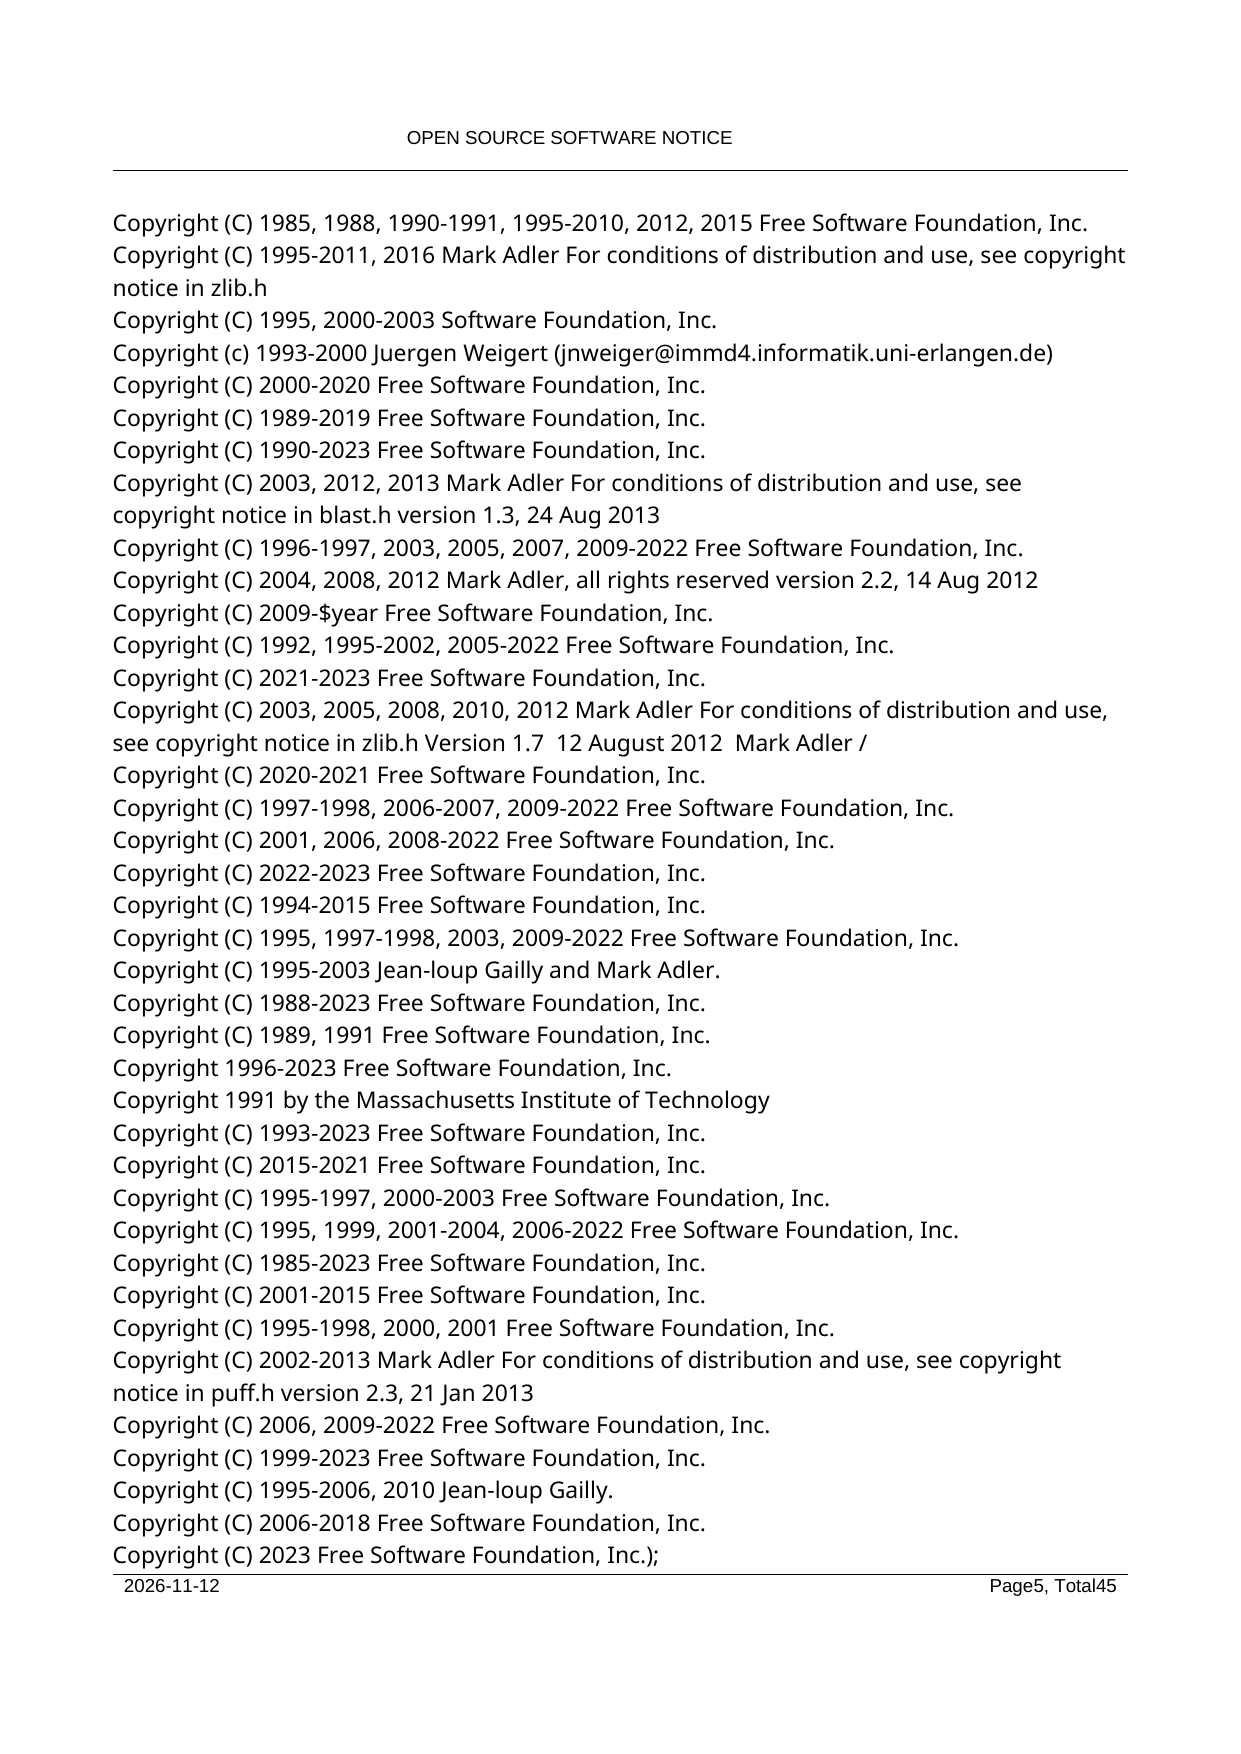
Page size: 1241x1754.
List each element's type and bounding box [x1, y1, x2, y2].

text [112, 206, 1128, 1571]
